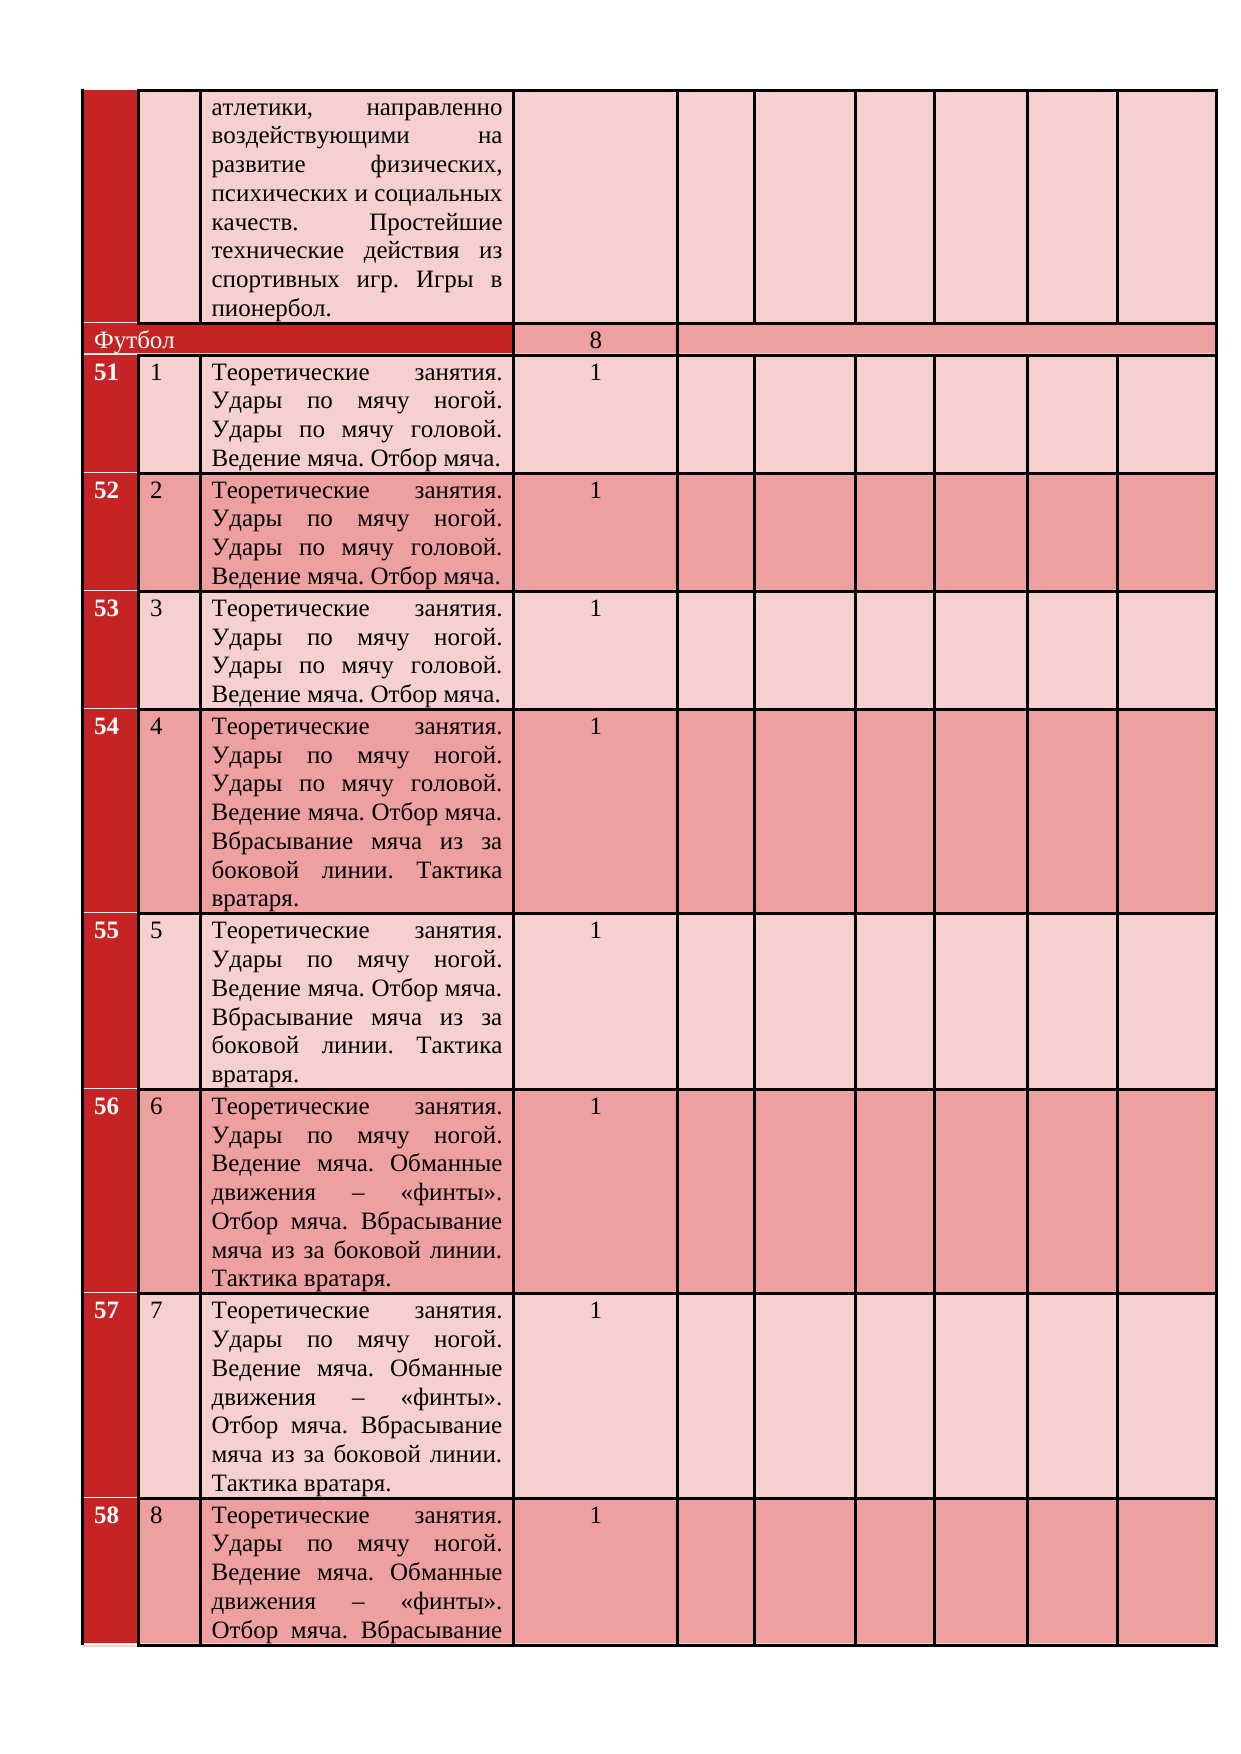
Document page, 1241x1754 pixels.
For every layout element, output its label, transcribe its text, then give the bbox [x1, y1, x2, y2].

table_cell [1119, 92, 1215, 322]
table_cell [756, 1295, 854, 1497]
table_cell [1119, 357, 1215, 472]
table_cell [140, 711, 199, 912]
table_cell [140, 915, 199, 1088]
table_cell [679, 325, 1215, 353]
table_cell [140, 1295, 199, 1497]
table_cell [1029, 92, 1116, 322]
table_cell [679, 711, 753, 912]
table_cell [756, 915, 854, 1088]
table_cell Футбол [84, 323, 512, 353]
table_cell [756, 357, 854, 472]
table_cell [202, 1500, 512, 1643]
table_cell [679, 475, 753, 590]
table_cell [140, 593, 199, 708]
table_cell [1119, 1500, 1215, 1643]
table_cell [936, 475, 1026, 590]
table_cell [140, 475, 199, 590]
table_cell [756, 1091, 854, 1292]
table_cell [756, 711, 854, 912]
table_cell [936, 711, 1026, 912]
table_cell [857, 593, 933, 708]
table_cell [679, 1500, 753, 1643]
table_cell [1029, 1295, 1116, 1497]
table_cell [1119, 915, 1215, 1088]
table_cell [756, 593, 854, 708]
table_cell [84, 473, 137, 590]
table_cell [936, 357, 1026, 472]
table_cell 1 [515, 915, 676, 1088]
table_cell [756, 92, 854, 322]
table_cell [857, 475, 933, 590]
table_cell [756, 1500, 854, 1643]
table_cell [936, 1295, 1026, 1497]
table_cell [679, 357, 753, 472]
table_cell [679, 92, 753, 322]
table_cell 1 [515, 1295, 676, 1497]
table_cell [1029, 711, 1116, 912]
table_cell [1119, 593, 1215, 708]
table_cell [857, 711, 933, 912]
table_cell [1029, 1500, 1116, 1643]
table_cell [857, 92, 933, 322]
table_cell [679, 915, 753, 1088]
table_cell [679, 1091, 753, 1292]
table_cell [1119, 711, 1215, 912]
table_cell [857, 915, 933, 1088]
table_cell [84, 591, 137, 708]
table_cell Теоретические занятия. Удары по мячу ногой. Удары по мячу головой. Ведение мяча. Отбор мяча. [202, 357, 512, 472]
table_cell [1119, 1295, 1215, 1497]
table_cell [857, 1091, 933, 1292]
table_cell [936, 1500, 1026, 1643]
table_cell [936, 593, 1026, 708]
table_cell [857, 357, 933, 472]
table_cell [84, 913, 137, 1088]
table_cell [1029, 915, 1116, 1088]
table_cell [1119, 1091, 1215, 1292]
table_cell [936, 915, 1026, 1088]
table_cell [857, 1295, 933, 1497]
table_cell Теоретические занятия. Удары по мячу ногой. Удары по мячу головой. Ведение мяча. Отбор мяча. [202, 475, 512, 590]
table_cell [140, 357, 199, 472]
table_cell [756, 475, 854, 590]
table_cell [1119, 475, 1215, 590]
table_cell Теоретические занятия. Удары по мячу ногой. Ведение мяча. Отбор мяча. Вбрасывание мяча из за боковой линии. Тактика вратаря. [202, 915, 512, 1088]
table_cell 1 [515, 357, 676, 472]
table_cell [936, 1091, 1026, 1292]
table_cell [679, 1295, 753, 1497]
table_cell [140, 1500, 199, 1643]
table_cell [202, 92, 512, 322]
table_cell [84, 709, 137, 912]
table_cell [679, 593, 753, 708]
table_cell Теоретические занятия. Удары по мячу ногой. Удары по мячу головой. Ведение мяча. Отбор мяча. [202, 593, 512, 708]
table_cell [140, 92, 199, 322]
table_cell 1 [515, 593, 676, 708]
table_cell 1 [515, 1091, 676, 1292]
table_cell [84, 1293, 137, 1497]
table_cell [84, 90, 137, 322]
table_cell [84, 1498, 137, 1643]
table_cell 1 [515, 711, 676, 912]
table_cell [1029, 475, 1116, 590]
table_cell [936, 92, 1026, 322]
table_cell 1 [515, 1500, 676, 1643]
table_cell Теоретические занятия. Удары по мячу ногой. Удары по мячу головой. Ведение мяча. Отбор мяча. Вбрасывание мяча из за боковой линии. Тактика вратаря. [202, 711, 512, 912]
table_cell [1029, 357, 1116, 472]
table_cell [1029, 593, 1116, 708]
table_cell [140, 1091, 199, 1292]
table_cell [857, 1500, 933, 1643]
table_cell 1 [515, 475, 676, 590]
table_cell [1029, 1091, 1116, 1292]
table_cell [84, 355, 137, 472]
table_cell 8 [515, 325, 676, 353]
table_cell [84, 1089, 137, 1292]
table_cell 1 [515, 92, 676, 322]
